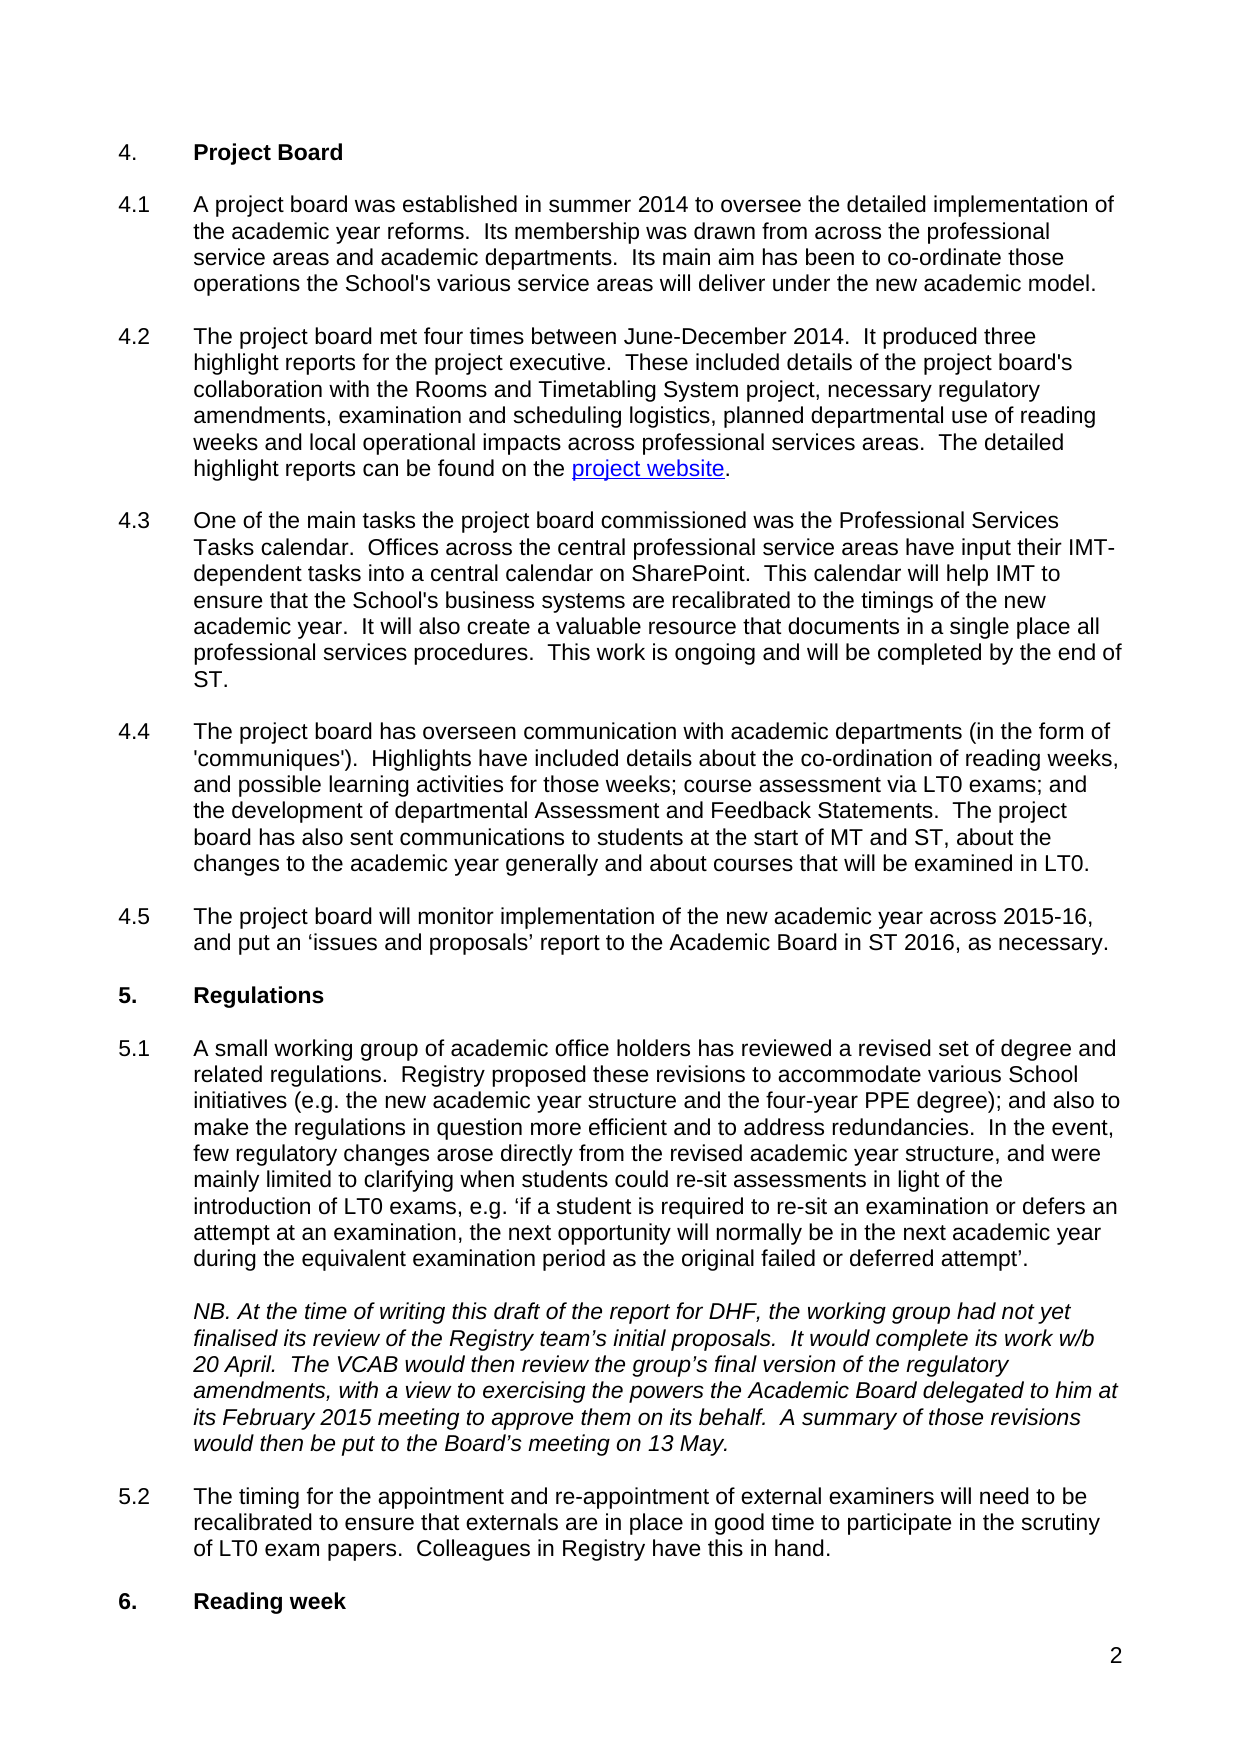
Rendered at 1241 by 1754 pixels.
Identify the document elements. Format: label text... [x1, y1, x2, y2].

list A project board was established in summer 2014 to oversee the detailed implementation of the academic year reforms. Its membership was drawn from across the professional service areas and academic departments. Its main aim has been to co-ordinate those operations the School's various service areas will deliver under the new academic model. [118, 191, 1122, 297]
list Reading week [118, 1588, 1122, 1614]
list The project board will monitor implementation of the new academic year across 2015-16, and put an ‘issues and proposals’ report to the Academic Board in ST 2016, as necessary. [118, 903, 1122, 956]
list The project board met four times between June-December 2014. It produced three highlight reports for the project executive. These included details of the project board's collaboration with the Rooms and Timetabling System project, necessary regulatory amendments, examination and scheduling logistics, planned departmental use of reading weeks and local operational impacts across professional services areas. The detailed highlight reports can be found on the project website. [118, 323, 1122, 481]
list The timing for the appointment and re-appointment of external examiners will need to be recalibrated to ensure that externals are in place in good time to participate in the scrutiny of LT0 exam papers. Colleagues in Registry have this in hand. [118, 1483, 1122, 1562]
list Regulations [118, 982, 1122, 1008]
list Project Board [118, 138, 1122, 165]
list The project board has overseen communication with academic departments (in the form of 'communiques'). Highlights have included details about the co-ordination of reading weeks, and possible learning activities for those weeks; course assessment via LT0 exams; and the development of departmental Assessment and Feedback Statements. The project board has also sent communications to students at the start of MT and ST, about the changes to the academic year generally and about courses that will be examined in LT0. [118, 718, 1122, 876]
list A small working group of academic office holders has reviewed a revised set of degree and related regulations. Registry proposed these revisions to accommodate various School initiatives (e.g. the new academic year structure and the four-year PPE degree); and also to make the regulations in question more efficient and to address redundancies. In the event, few regulatory changes arose directly from the revised academic year structure, and were mainly limited to clarifying when students could re-sit assessments in light of the introduction of LT0 exams, e.g. ‘if a student is required to re-sit an examination or defers an attempt at an examination, the next opportunity will normally be in the next academic year during the equivalent examination period as the original failed or deferred attempt’. NB. At the time of writing this draft of the report for DHF, the working group had not yet finalised its review of the Registry team’s initial proposals. It would complete its work w/b 20 April. The VCAB would then review the group’s final version of the regulatory amendments, with a view to exercising the powers the Academic Board delegated to him at its February 2015 meeting to approve them on its behalf. A summary of those revisions would then be put to the Board’s meeting on 13 May. [118, 1034, 1122, 1456]
list One of the main tasks the project board commissioned was the Professional Services Tasks calendar. Offices across the central professional service areas have input their IMT-dependent tasks into a central calendar on SharePoint. This calendar will help IMT to ensure that the School's business systems are recalibrated to the timings of the new academic year. It will also create a valuable resource that documents in a single place all professional services procedures. This work is ongoing and will be completed by the end of ST. [118, 507, 1122, 692]
